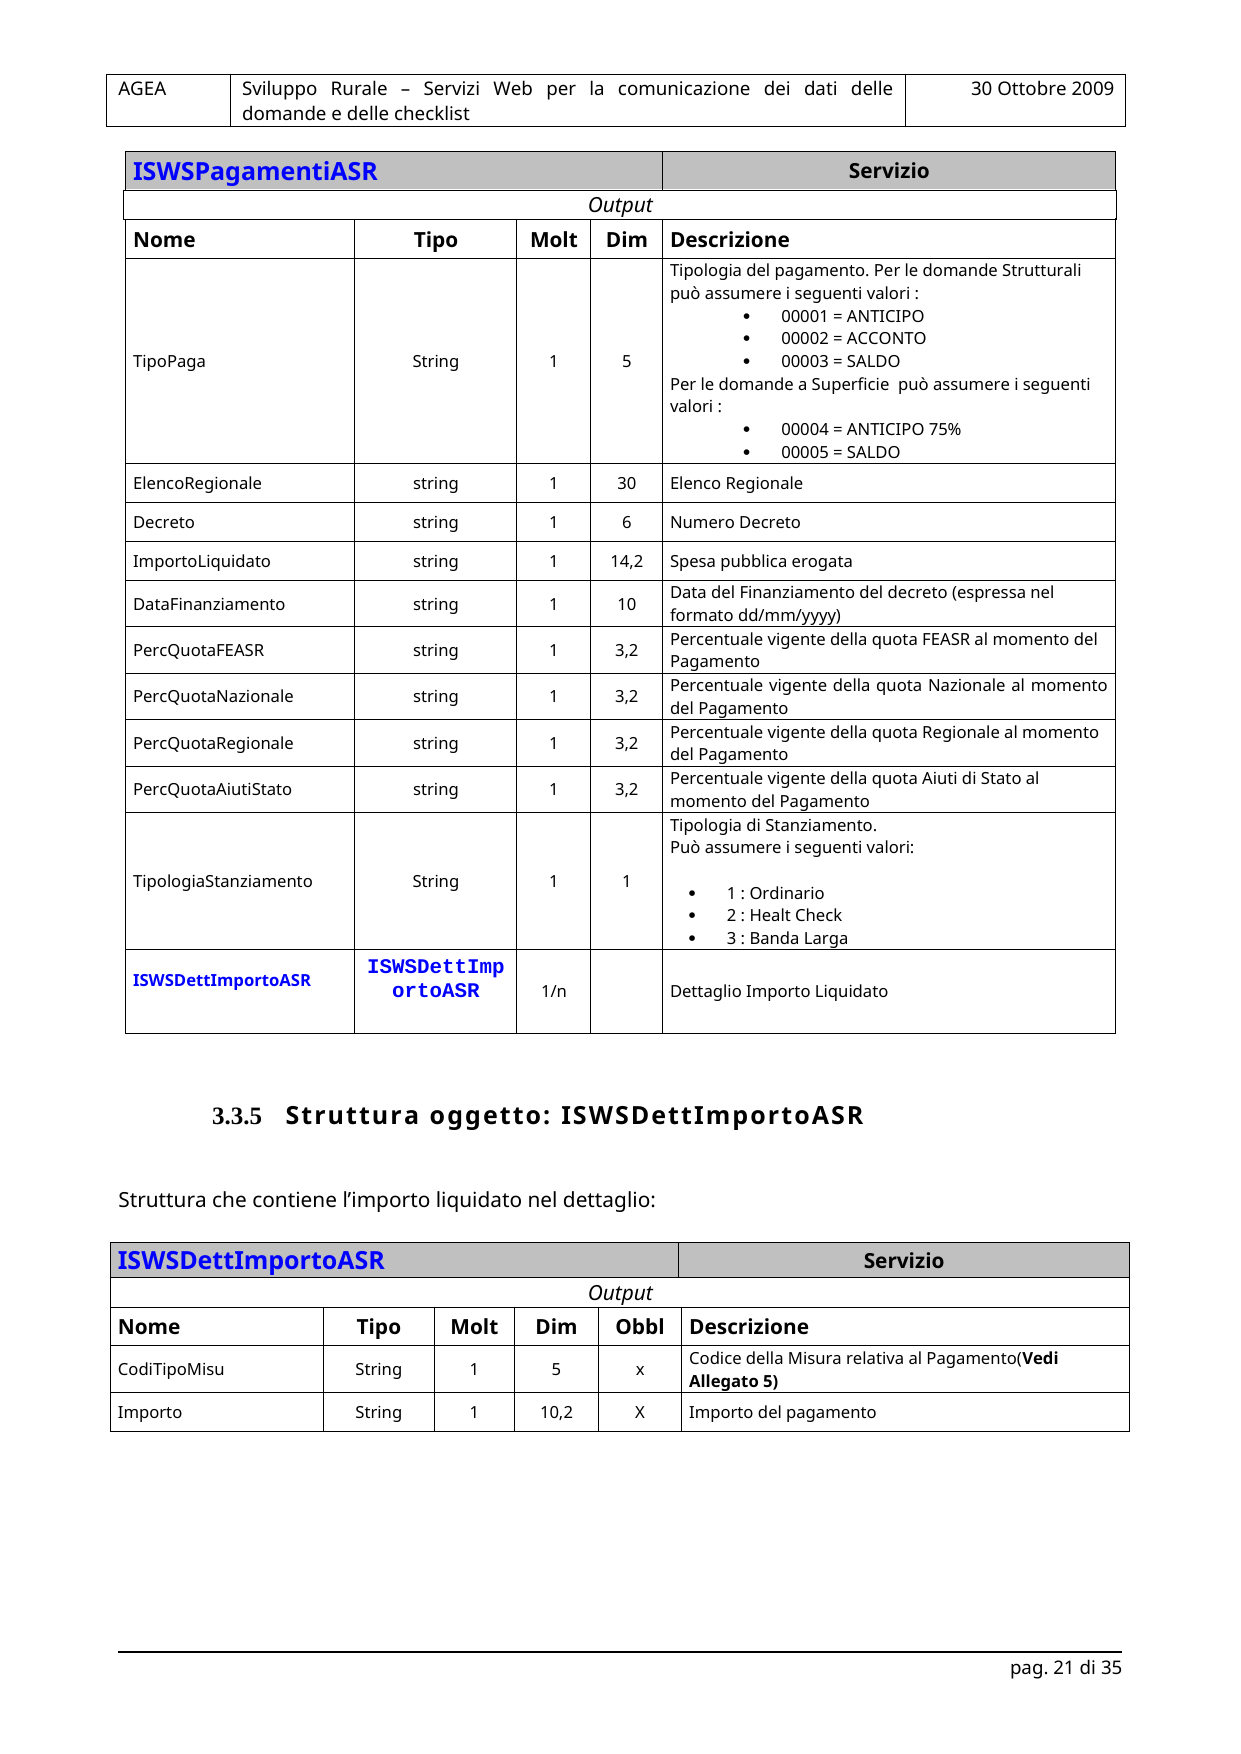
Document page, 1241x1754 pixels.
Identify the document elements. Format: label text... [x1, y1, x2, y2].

table_cell String [355, 259, 516, 463]
table_cell 1 [517, 813, 590, 949]
table_cell 1 [517, 464, 590, 502]
table_header Servizio [679, 1243, 1129, 1277]
table_cell PercQuotaRegionale [126, 720, 354, 766]
table_cell Tipo [324, 1308, 434, 1345]
table_cell 1 [517, 542, 590, 580]
table_cell Nome [126, 220, 354, 258]
table_cell Dim [591, 220, 662, 258]
table_cell PercQuotaFEASR [126, 627, 354, 673]
table_cell ISWSDettImportoASR [355, 950, 516, 1032]
table_cell X [599, 1393, 681, 1431]
table_cell 10,2 [515, 1393, 598, 1431]
table_cell 14,2 [591, 542, 662, 580]
table_cell Dettaglio Importo Liquidato [663, 950, 1115, 1032]
table_cell Numero Decreto [663, 503, 1115, 541]
text Struttura che contiene l’importo liquidato nel dettaglio: [118, 1185, 1122, 1213]
table_cell x [599, 1346, 681, 1392]
table_cell Output [124, 191, 1116, 219]
table_cell Molt [435, 1308, 514, 1345]
table_cell string [355, 542, 516, 580]
table_cell 3,2 [591, 720, 662, 766]
table_cell string [355, 720, 516, 766]
table_cell ImportoLiquidato [126, 542, 354, 580]
table_cell 1 [517, 720, 590, 766]
table_cell Percentuale vigente della quota Regionale al momento del Pagamento [663, 720, 1115, 766]
table_cell 3,2 [591, 674, 662, 719]
table_cell CodiTipoMisu [111, 1346, 323, 1392]
table_cell PercQuotaNazionale [126, 674, 354, 719]
table_cell Spesa pubblica erogata [663, 542, 1115, 580]
table_header ISWSDettImportoASR [111, 1243, 678, 1277]
table_header Servizio [663, 152, 1115, 189]
table_cell 1 [591, 813, 662, 949]
table_cell 6 [591, 503, 662, 541]
table_cell Tipologia del pagamento. Per le domande Strutturali può assumere i seguenti valori : 00001 = ANTICIPO 00002 = ACCONTO 00003 = SALDO Per le domande a Superficie può assumere i seguenti valori : 00004 = ANTICIPO 75% 00005 = SALDO [663, 259, 1115, 463]
table_cell string [355, 767, 516, 812]
table_cell string [355, 464, 516, 502]
table_cell Data del Finanziamento del decreto (espressa nel formato dd/mm/yyyy) [663, 581, 1115, 626]
table_cell Importo [111, 1393, 323, 1431]
table_cell Elenco Regionale [663, 464, 1115, 502]
table_cell Tipo [355, 220, 516, 258]
table_cell Importo del pagamento [682, 1393, 1129, 1431]
table_cell String [324, 1346, 434, 1392]
table_cell Percentuale vigente della quota Aiuti di Stato al momento del Pagamento [663, 767, 1115, 812]
table_cell 30 [591, 464, 662, 502]
table_cell string [355, 627, 516, 673]
table_cell ISWSDettImportoASR [126, 950, 354, 1032]
table_cell TipoPaga [126, 259, 354, 463]
table_cell 1 [435, 1393, 514, 1431]
table_cell 5 [515, 1346, 598, 1392]
table_cell Obbl [599, 1308, 681, 1345]
table_cell 1/n [517, 950, 590, 1032]
table_cell Descrizione [663, 220, 1115, 258]
table_header ISWSPagamentiASR [126, 152, 662, 189]
table_cell Output [111, 1278, 1129, 1307]
table_cell Codice della Misura relativa al Pagamento(Vedi Allegato 5) [682, 1346, 1129, 1392]
table_cell Nome [111, 1308, 323, 1345]
table_cell Tipologia di Stanziamento. Può assumere i seguenti valori: 1 : Ordinario 2 : Healt Check 3 : Banda Larga [663, 813, 1115, 949]
table_cell Molt [517, 220, 590, 258]
subtitle Struttura oggetto: ISWSDettImportoASR [212, 1097, 1122, 1132]
table_cell TipologiaStanziamento [126, 813, 354, 949]
table_cell 1 [517, 259, 590, 463]
table_cell 3,2 [591, 767, 662, 812]
table_cell Descrizione [682, 1308, 1129, 1345]
table_cell [591, 950, 662, 1032]
table_cell 10 [591, 581, 662, 626]
table_cell Dim [515, 1308, 598, 1345]
table_cell string [355, 581, 516, 626]
table_cell string [355, 674, 516, 719]
table_cell Percentuale vigente della quota Nazionale al momento del Pagamento [663, 674, 1115, 719]
table_cell 1 [517, 581, 590, 626]
table_cell 3,2 [591, 627, 662, 673]
table_cell Percentuale vigente della quota FEASR al momento del Pagamento [663, 627, 1115, 673]
table_cell DataFinanziamento [126, 581, 354, 626]
table_cell String [355, 813, 516, 949]
table_cell 1 [517, 627, 590, 673]
table_cell 1 [517, 767, 590, 812]
table_cell String [324, 1393, 434, 1431]
table_cell 5 [591, 259, 662, 463]
table_cell string [355, 503, 516, 541]
table_cell 1 [435, 1346, 514, 1392]
table_cell PercQuotaAiutiStato [126, 767, 354, 812]
table_cell Decreto [126, 503, 354, 541]
table_cell ElencoRegionale [126, 464, 354, 502]
table_cell 1 [517, 503, 590, 541]
table_cell 1 [517, 674, 590, 719]
